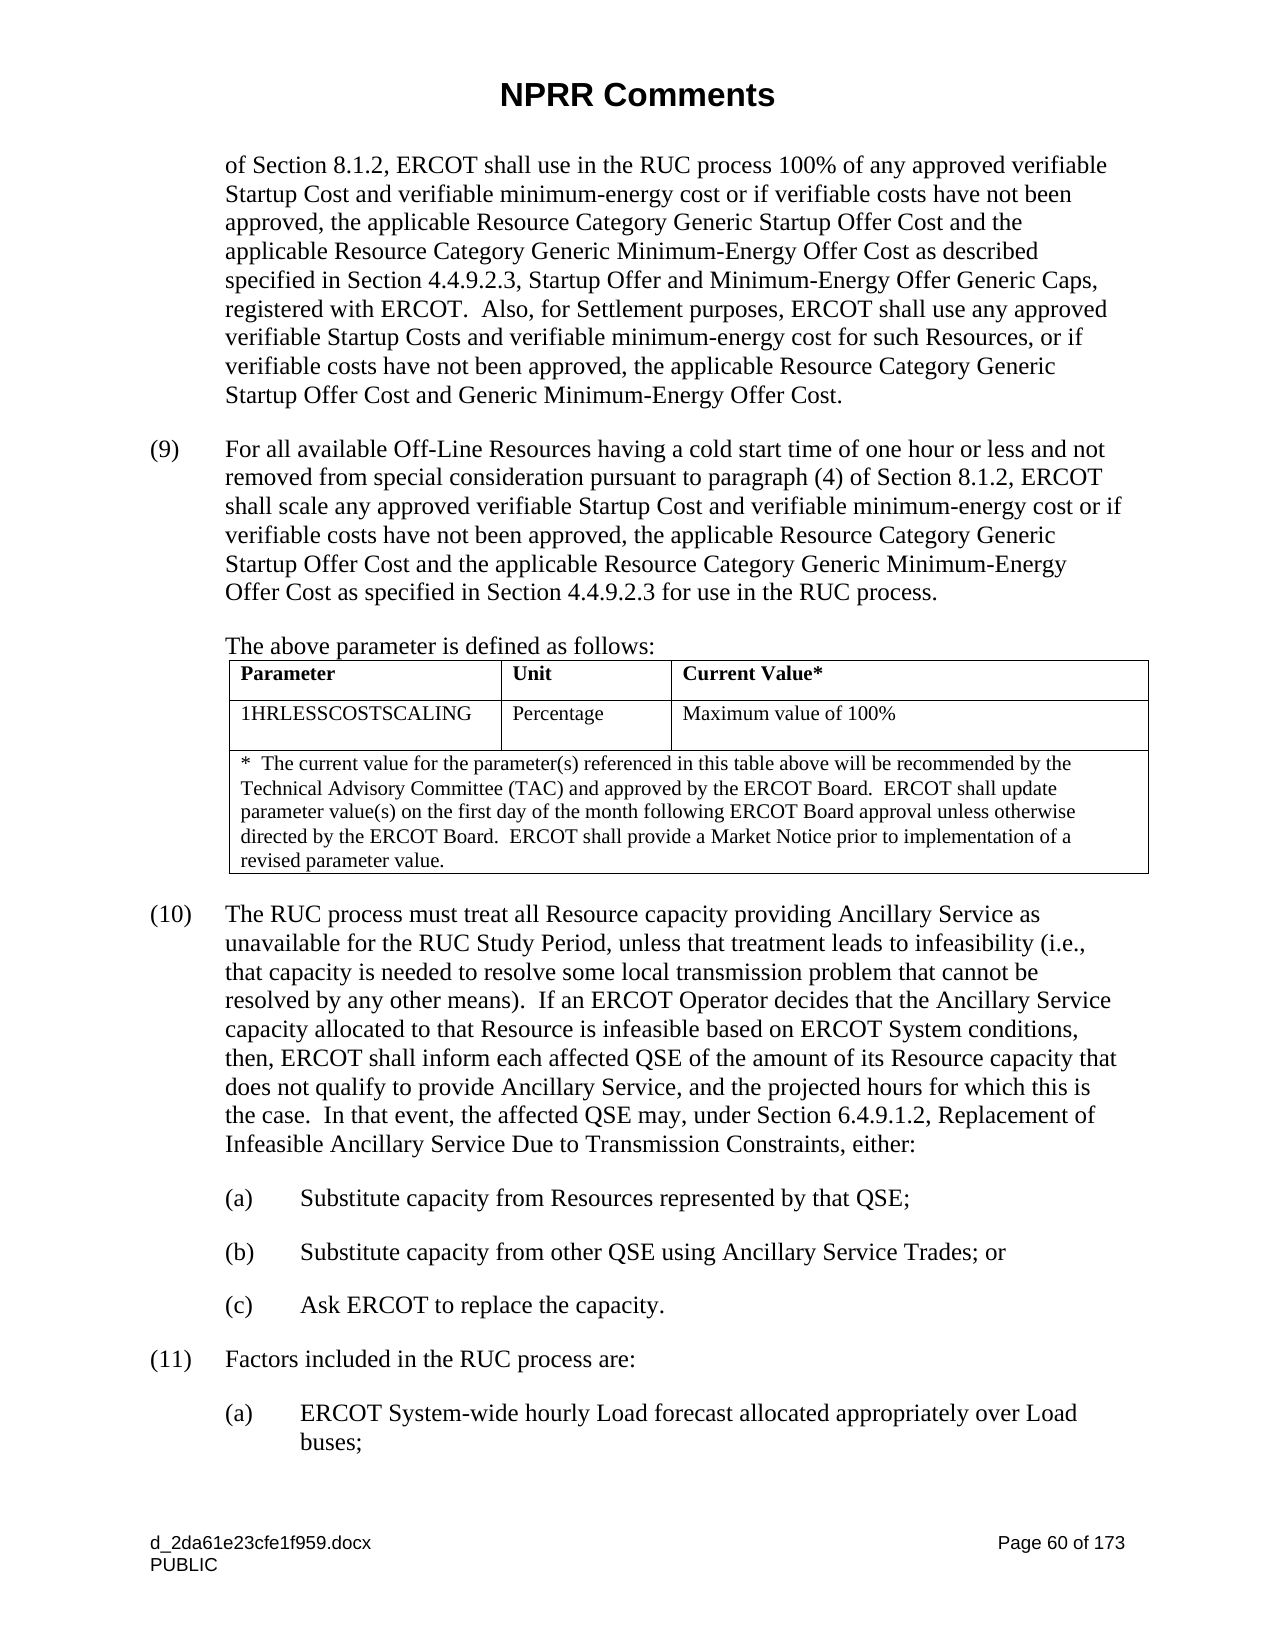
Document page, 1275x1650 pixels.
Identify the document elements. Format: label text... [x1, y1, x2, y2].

table_cell 1HRLESSCOSTSCALING [230, 701, 501, 750]
table_cell Maximum value of 100% [672, 701, 1148, 750]
text (a) ERCOT System-wide hourly Load forecast allocated appropriately over Load buses; [225, 1398, 1125, 1455]
text (9) For all available Off-Line Resources having a cold start time of one hour or less and not removed from special consideration pursuant to paragraph (4) of Section 8.1.2, ERCOT shall scale any approved verifiable Startup Cost and verifiable minimum-energy cost or if verifiable costs have not been approved, the applicable Resource Category Generic Startup Offer Cost and the applicable Resource Category Generic Minimum-Energy Offer Cost as specified in Section 4.4.9.2.3 for use in the RUC process. [150, 434, 1125, 606]
table_header Unit [502, 661, 671, 700]
text The above parameter is defined as follows: [225, 631, 1125, 660]
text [150, 150, 1125, 409]
text (10) The RUC process must treat all Resource capacity providing Ancillary Service as unavailable for the RUC Study Period, unless that treatment leads to infeasibility (i.e., that capacity is needed to resolve some local transmission problem that cannot be resolved by any other means). If an ERCOT Operator decides that the Ancillary Service capacity allocated to that Resource is infeasible based on ERCOT System conditions, then, ERCOT shall inform each affected QSE of the amount of its Resource capacity that does not qualify to provide Ancillary Service, and the projected hours for which this is the case. In that event, the affected QSE may, under Section 6.4.9.1.2, Replacement of Infeasible Ancillary Service Due to Transmission Constraints, either: [150, 899, 1125, 1158]
table_header Parameter [230, 661, 501, 700]
text (b) Substitute capacity from other QSE using Ancillary Service Trades; or [225, 1237, 1125, 1265]
table_cell Percentage [502, 701, 671, 750]
text (c) Ask ERCOT to replace the capacity. [225, 1290, 1125, 1319]
text (11) Factors included in the RUC process are: [150, 1344, 1125, 1373]
table_cell * The current value for the parameter(s) referenced in this table above will be recommended by the Technical Advisory Committee (TAC) and approved by the ERCOT Board. ERCOT shall update parameter value(s) on the first day of the month following ERCOT Board approval unless otherwise directed by the ERCOT Board. ERCOT shall provide a Market Notice prior to implementation of a revised parameter value. [230, 751, 1148, 873]
text (a) Substitute capacity from Resources represented by that QSE; [225, 1183, 1125, 1212]
table_header Current Value* [672, 661, 1148, 700]
